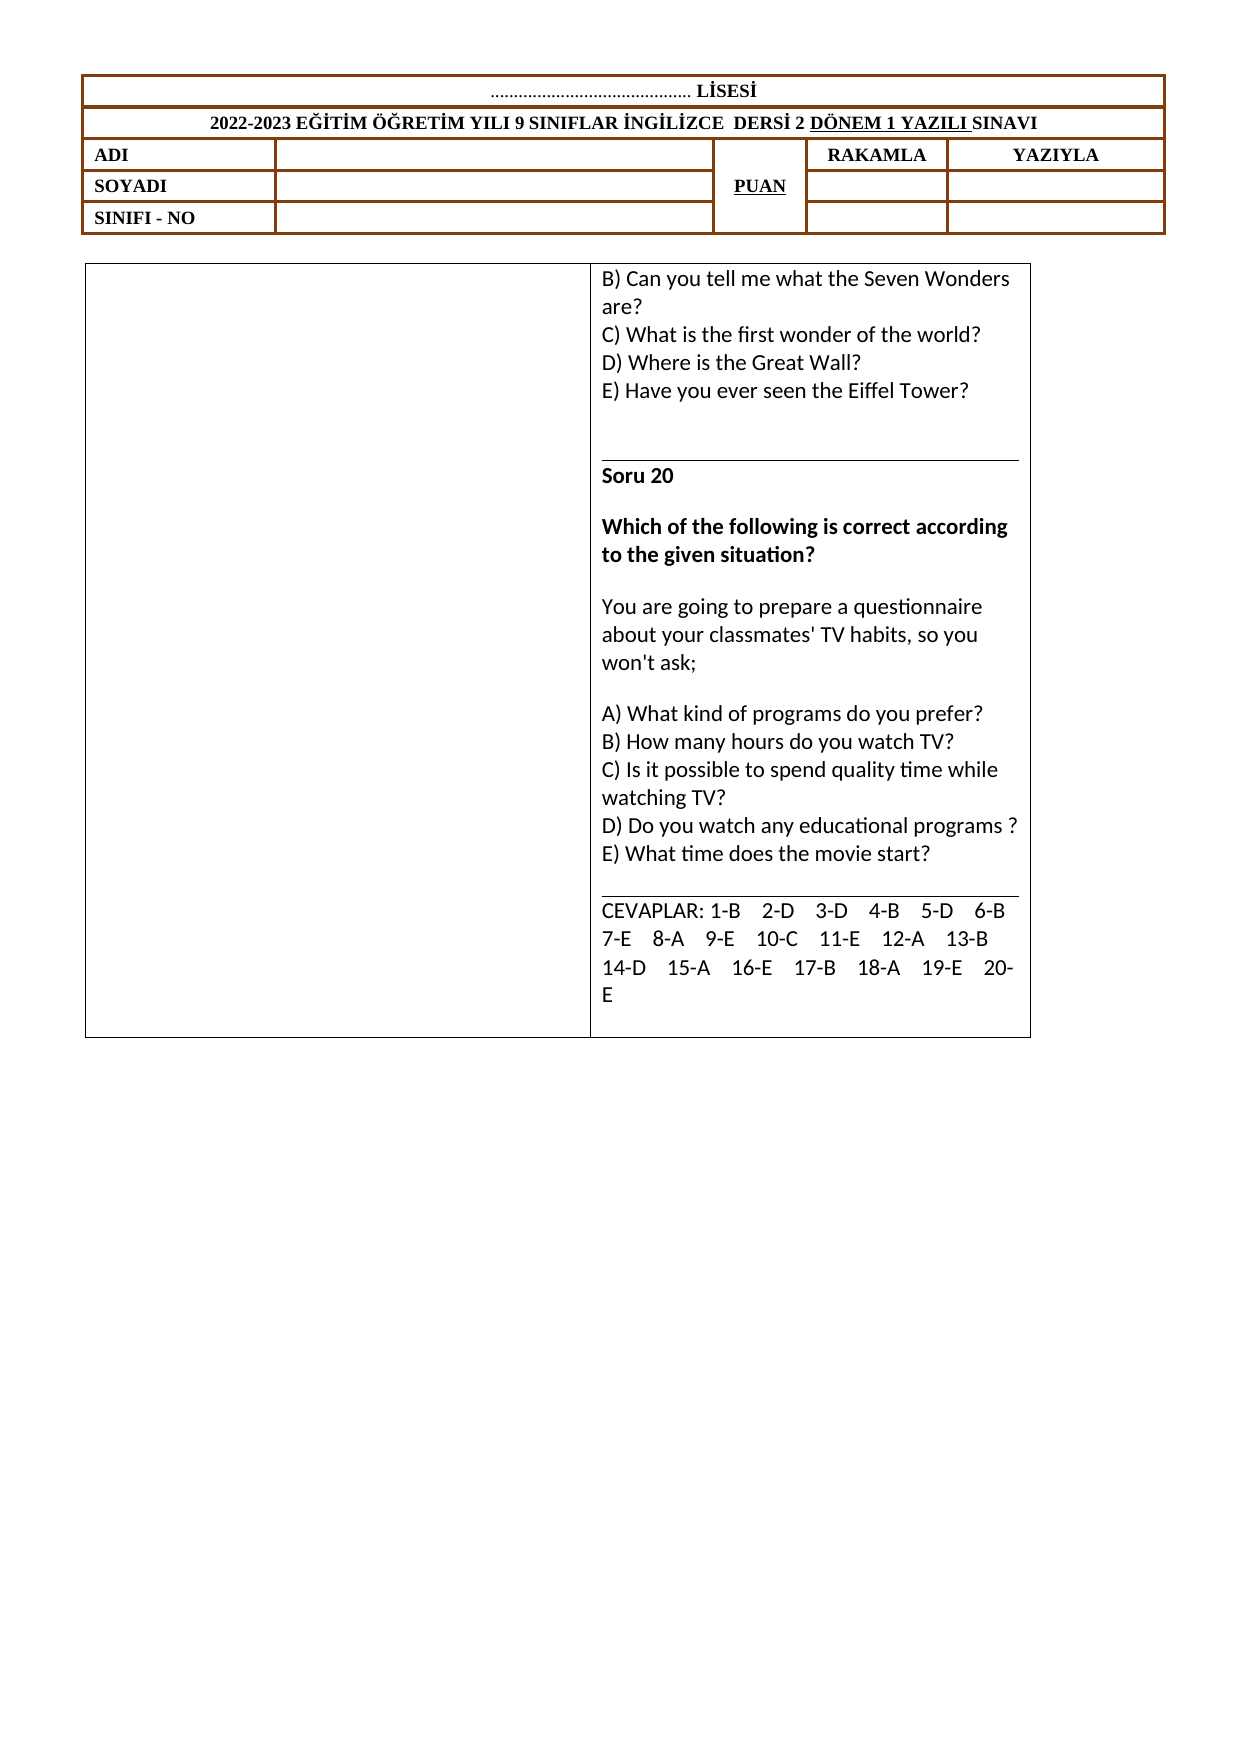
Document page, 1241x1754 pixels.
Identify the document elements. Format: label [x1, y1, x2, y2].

table_header [86, 264, 590, 1037]
table_header [591, 264, 1030, 1037]
